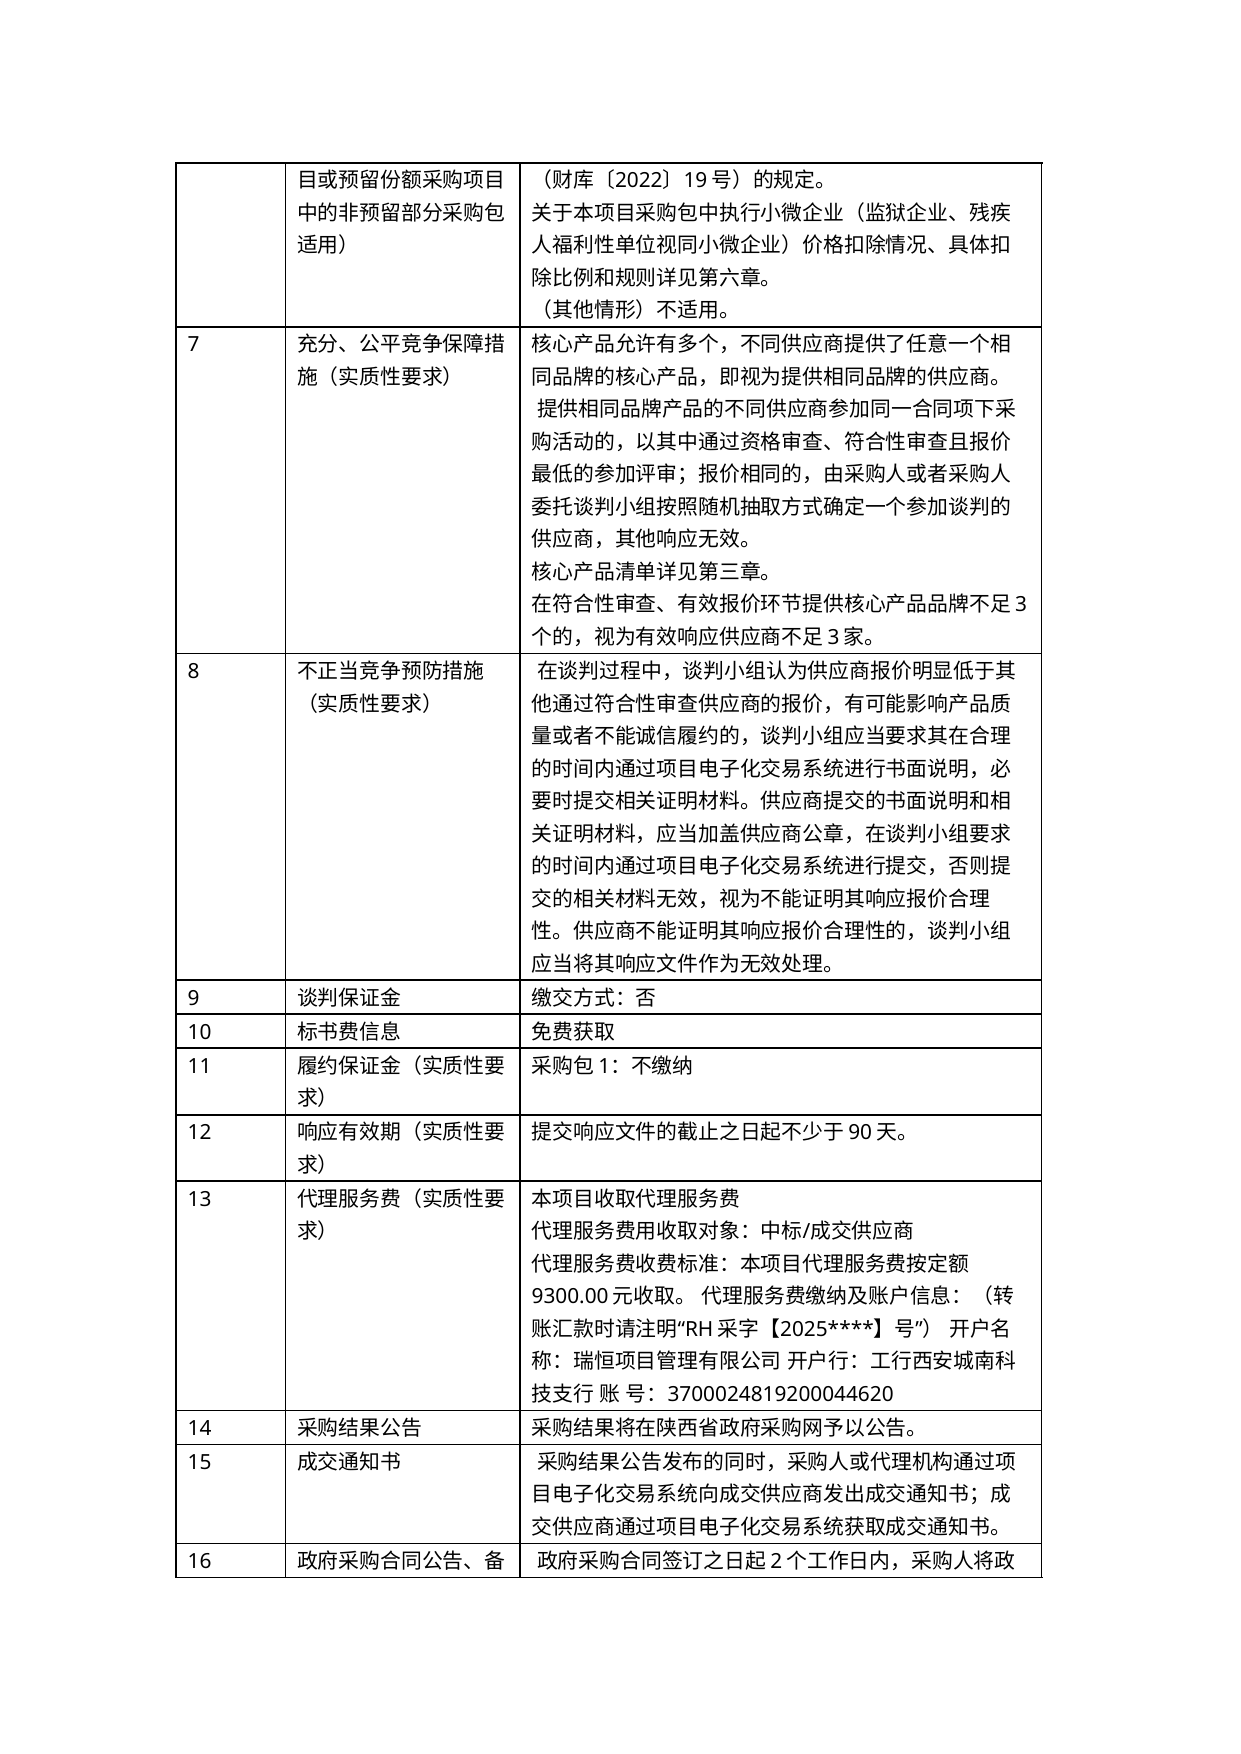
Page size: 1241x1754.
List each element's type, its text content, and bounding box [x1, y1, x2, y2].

table_cell 提交响应文件的截止之日起不少于90天。 [521, 1116, 1041, 1180]
table_cell 9 [177, 981, 285, 1013]
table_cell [521, 164, 1041, 326]
table_cell 谈判保证金 [286, 981, 519, 1013]
table_cell 10 [177, 1015, 285, 1047]
table_cell 充分、公平竞争保障措施（实质性要求） [286, 328, 519, 653]
table_cell 11 [177, 1049, 285, 1114]
table_cell 13 [177, 1182, 285, 1409]
table_cell 采购结果公告发布的同时，采购人或代理机构通过项目电子化交易系统向成交供应商发出成交通知书；成交供应商通过项目电子化交易系统获取成交通知书。 [521, 1445, 1041, 1543]
table_cell 政府采购合同公告、备案 [286, 1544, 519, 1577]
table_cell 缴交方式：否 [521, 981, 1041, 1013]
table_cell 响应有效期（实质性要求） [286, 1116, 519, 1180]
table_cell 采购结果将在陕西省政府采购网予以公告。 [521, 1411, 1041, 1443]
table_cell 14 [177, 1411, 285, 1443]
table_cell 8 [177, 654, 285, 979]
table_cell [521, 1544, 1041, 1577]
table_cell 6 [177, 164, 285, 326]
table_cell 代理服务费（实质性要求） [286, 1182, 519, 1409]
table_cell 12 [177, 1116, 285, 1180]
table_cell 核心产品允许有多个，不同供应商提供了任意一个相同品牌的核心产品，即视为提供相同品牌的供应商。 提供相同品牌产品的不同供应商参加同一合同项下采购活动的，以其中通过资格审查、符合性审查且报价最低的参加评审；报价相同的，由采购人或者采购人委托谈判小组按照随机抽取方式确定一个参加谈判的供应商，其他响应无效。 核心产品清单详见第三章。 在符合性审查、有效报价环节提供核心产品品牌不足3个的，视为有效响应供应商不足3家。 [521, 328, 1041, 653]
table_cell 不正当竞争预防措施（实质性要求） [286, 654, 519, 979]
table_cell 在谈判过程中，谈判小组认为供应商报价明显低于其他通过符合性审查供应商的报价，有可能影响产品质量或者不能诚信履约的，谈判小组应当要求其在合理的时间内通过项目电子化交易系统进行书面说明，必要时提交相关证明材料。供应商提交的书面说明和相关证明材料，应当加盖供应商公章，在谈判小组要求的时间内通过项目电子化交易系统进行提交，否则提交的相关材料无效，视为不能证明其响应报价合理性。供应商不能证明其响应报价合理性的，谈判小组应当将其响应文件作为无效处理。 [521, 654, 1041, 979]
table_cell 成交通知书 [286, 1445, 519, 1543]
table_cell 采购包1：不缴纳 [521, 1049, 1041, 1114]
table_cell 本项目收取代理服务费 代理服务费用收取对象：中标/成交供应商 代理服务费收费标准：本项目代理服务费按定额9300.00元收取。 代理服务费缴纳及账户信息：（转账汇款时请注明“RH采字【2025****】号”） 开户名称：瑞恒项目管理有限公司 开户行：工行西安城南科技支行 账 号：3700024819200044620 [521, 1182, 1041, 1409]
table_cell 标书费信息 [286, 1015, 519, 1047]
table_cell 免费获取 [521, 1015, 1041, 1047]
table_cell 履约保证金（实质性要求） [286, 1049, 519, 1114]
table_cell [286, 164, 519, 326]
table_cell 采购结果公告 [286, 1411, 519, 1443]
table_cell 15 [177, 1445, 285, 1543]
table_cell 16 [177, 1544, 285, 1577]
table_cell 7 [177, 328, 285, 653]
